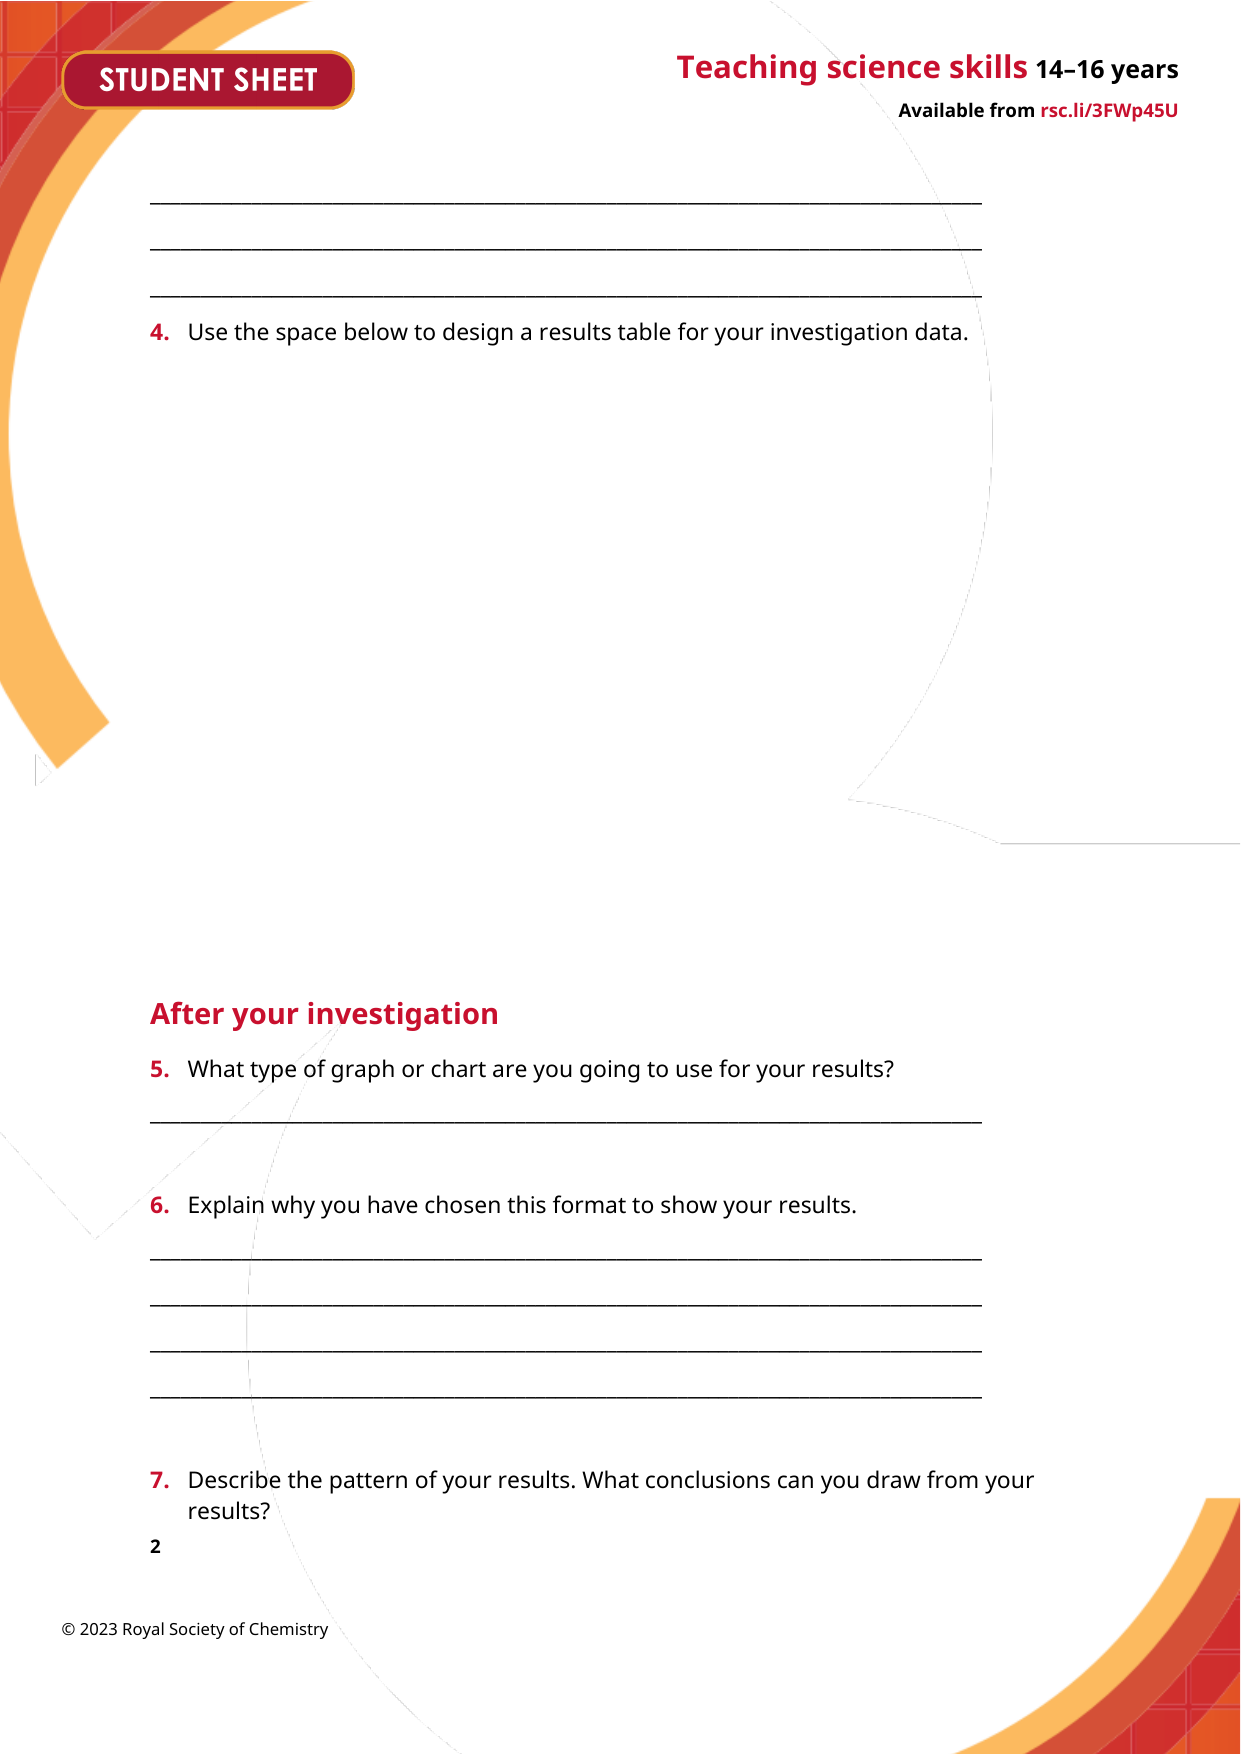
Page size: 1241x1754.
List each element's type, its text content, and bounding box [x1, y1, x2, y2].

text __________________________________________________________________________________ [150, 270, 1090, 301]
text __________________________________________________________________________________ [150, 1096, 1090, 1127]
list Explain why you have chosen this format to show your results. [150, 1189, 1090, 1220]
text __________________________________________________________________________________ [150, 1325, 1090, 1356]
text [150, 223, 1090, 255]
text After your investigation [150, 993, 1090, 1033]
list What type of graph or chart are you going to use for your results? [150, 1052, 1090, 1084]
picture [61, 50, 355, 110]
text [150, 1371, 1090, 1402]
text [150, 177, 1090, 208]
text __________________________________________________________________________________ [150, 1279, 1090, 1310]
text __________________________________________________________________________________ [150, 1232, 1090, 1264]
list Use the space below to design a results table for your investigation data. [150, 316, 1090, 347]
list Describe the pattern of your results. What conclusions can you draw from your results? [150, 1464, 1090, 1526]
